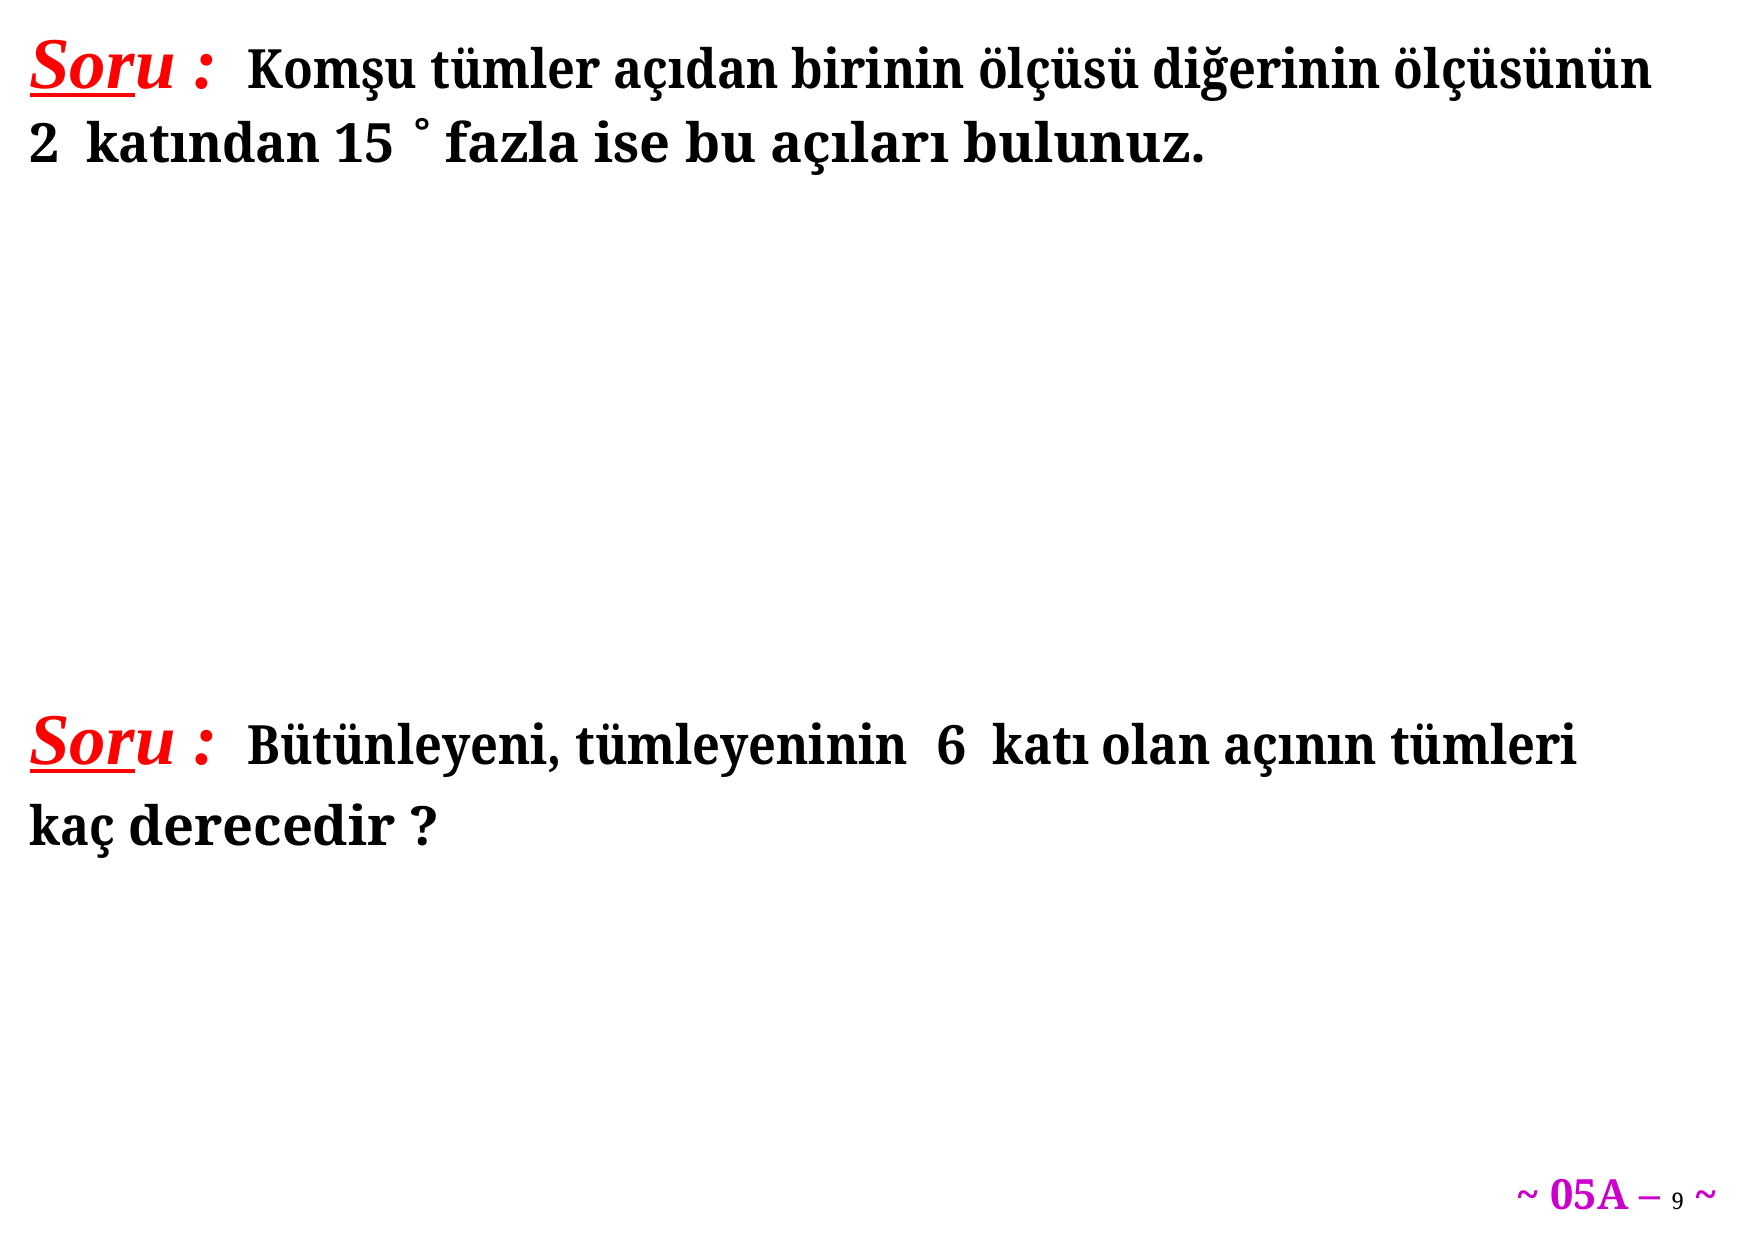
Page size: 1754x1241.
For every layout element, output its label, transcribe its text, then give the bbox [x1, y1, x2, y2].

text Soru : Komşu tümler açıdan birinin ölçüsü diğerinin ölçüsünün 2 katından 15 ̊ fazla ise bu açıları bulunuz. [29, 29, 1656, 177]
text Soru : Bütünleyeni, tümleyeninin 6 katı olan açının tümleri kaç derecedir ? [29, 697, 1675, 862]
